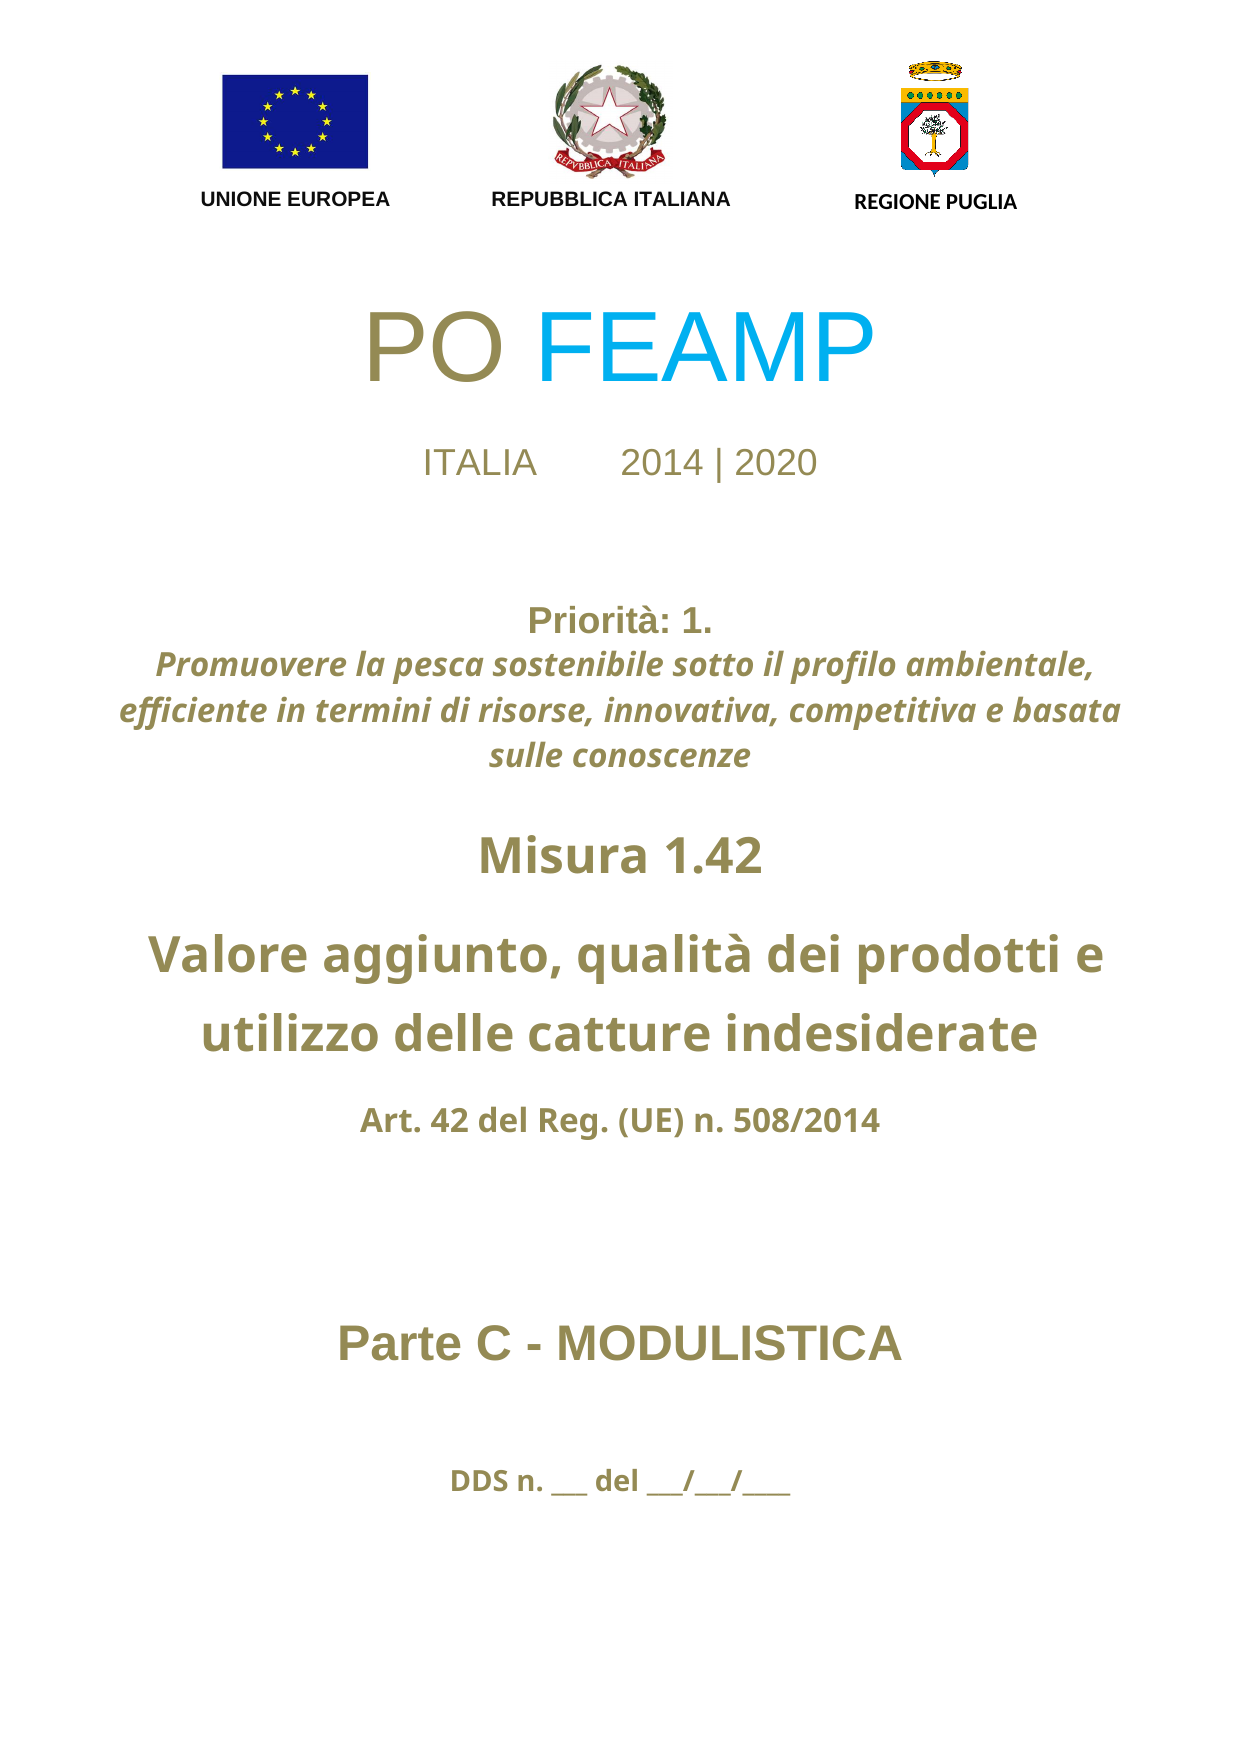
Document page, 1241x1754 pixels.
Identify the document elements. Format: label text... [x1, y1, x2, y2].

picture [219, 72, 371, 171]
picture [829, 56, 1042, 188]
picture [548, 60, 674, 184]
text PO FEAMP [118, 287, 1122, 402]
text ITALIA 2014 | 2020 [118, 441, 1122, 484]
text DDS n. ___ del ___/___/____ [118, 1460, 1122, 1500]
text Priorità: 1. [118, 598, 1122, 641]
text Misura 1.42 [118, 820, 1122, 888]
text Parte C - MODULISTICA [118, 1314, 1122, 1371]
text Valore aggiunto, qualità dei prodotti e utilizzo delle catture indesiderate [118, 919, 1122, 1066]
text Promuovere la pesca sostenibile sotto il profilo ambientale, efficiente in termini di risorse, innovativa, competitiva e basata sulle conoscenze [118, 641, 1122, 777]
text Art. 42 del Reg. (UE) n. 508/2014 [118, 1097, 1122, 1142]
